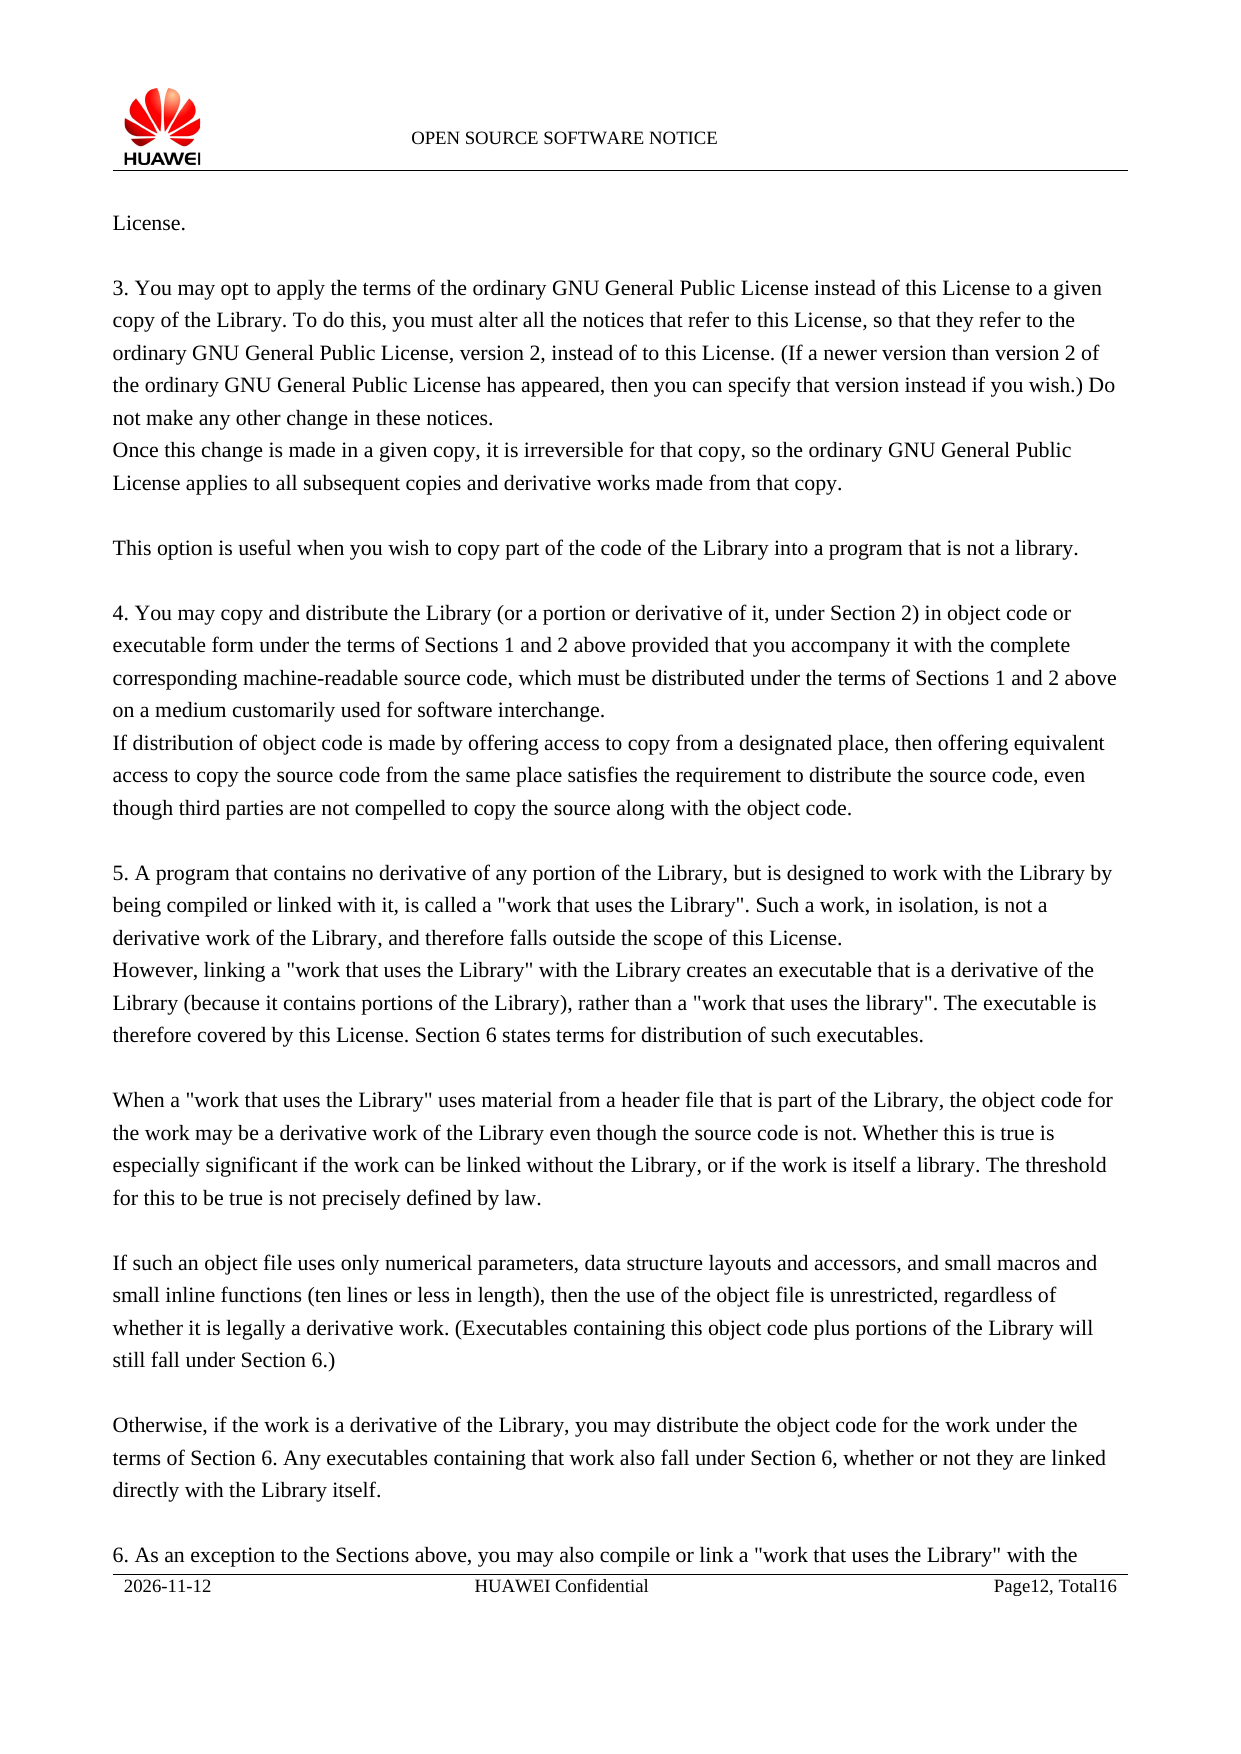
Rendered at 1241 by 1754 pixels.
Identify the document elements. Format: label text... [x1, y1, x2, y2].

picture [124, 88, 201, 165]
